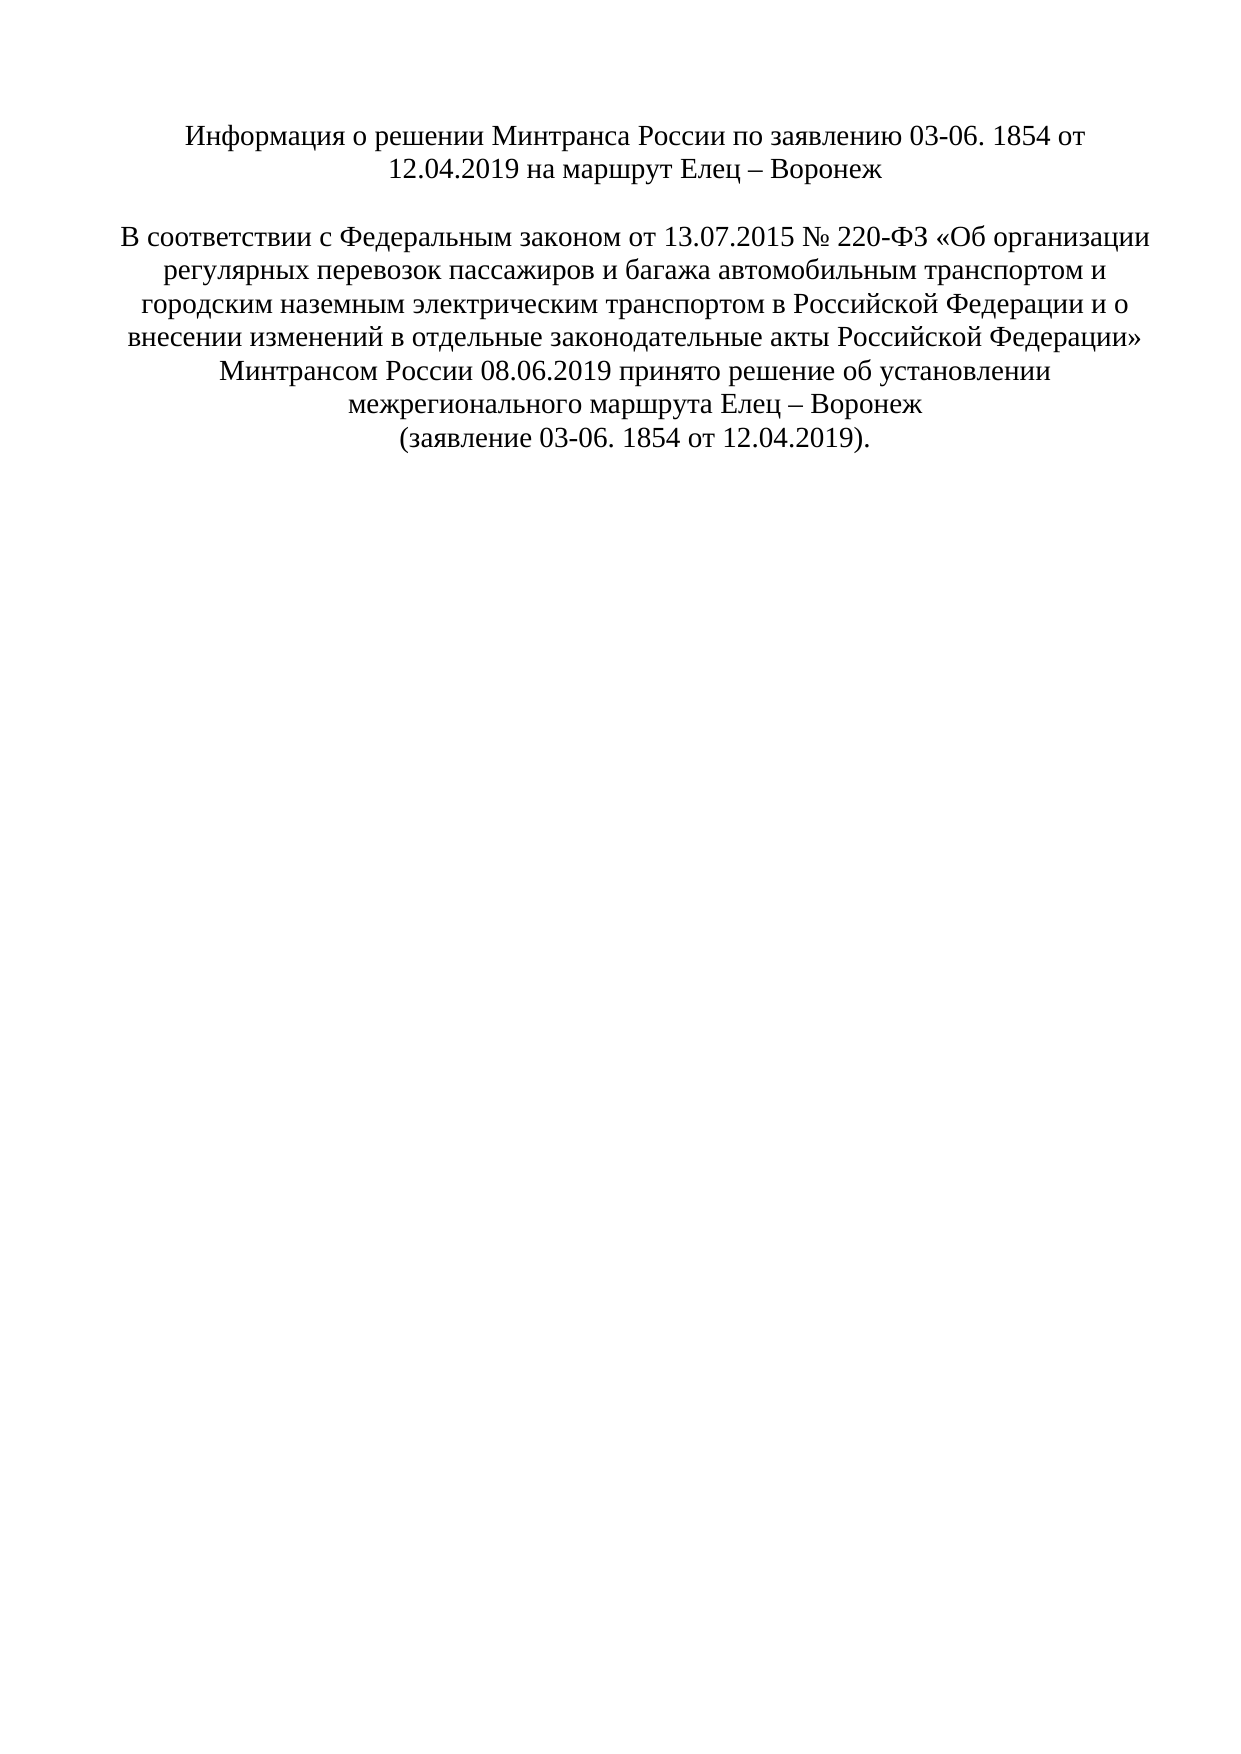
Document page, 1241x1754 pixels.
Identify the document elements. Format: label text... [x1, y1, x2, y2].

text Информация о решении Минтранса России по заявлению 03-06. 1854 от 12.04.2019 на маршрут Елец – Воронеж [118, 118, 1152, 185]
text (заявление 03-06. 1854 от 12.04.2019). [118, 420, 1152, 453]
text В соответствии с Федеральным законом от 13.07.2015 № 220-ФЗ «Об организации регулярных перевозок пассажиров и багажа автомобильным транспортом и городским наземным электрическим транспортом в Российской Федерации и о внесении изменений в отдельные законодательные акты Российской Федерации» Минтрансом России 08.06.2019 принято решение об установлении межрегионального маршрута Елец – Воронеж [118, 219, 1152, 420]
